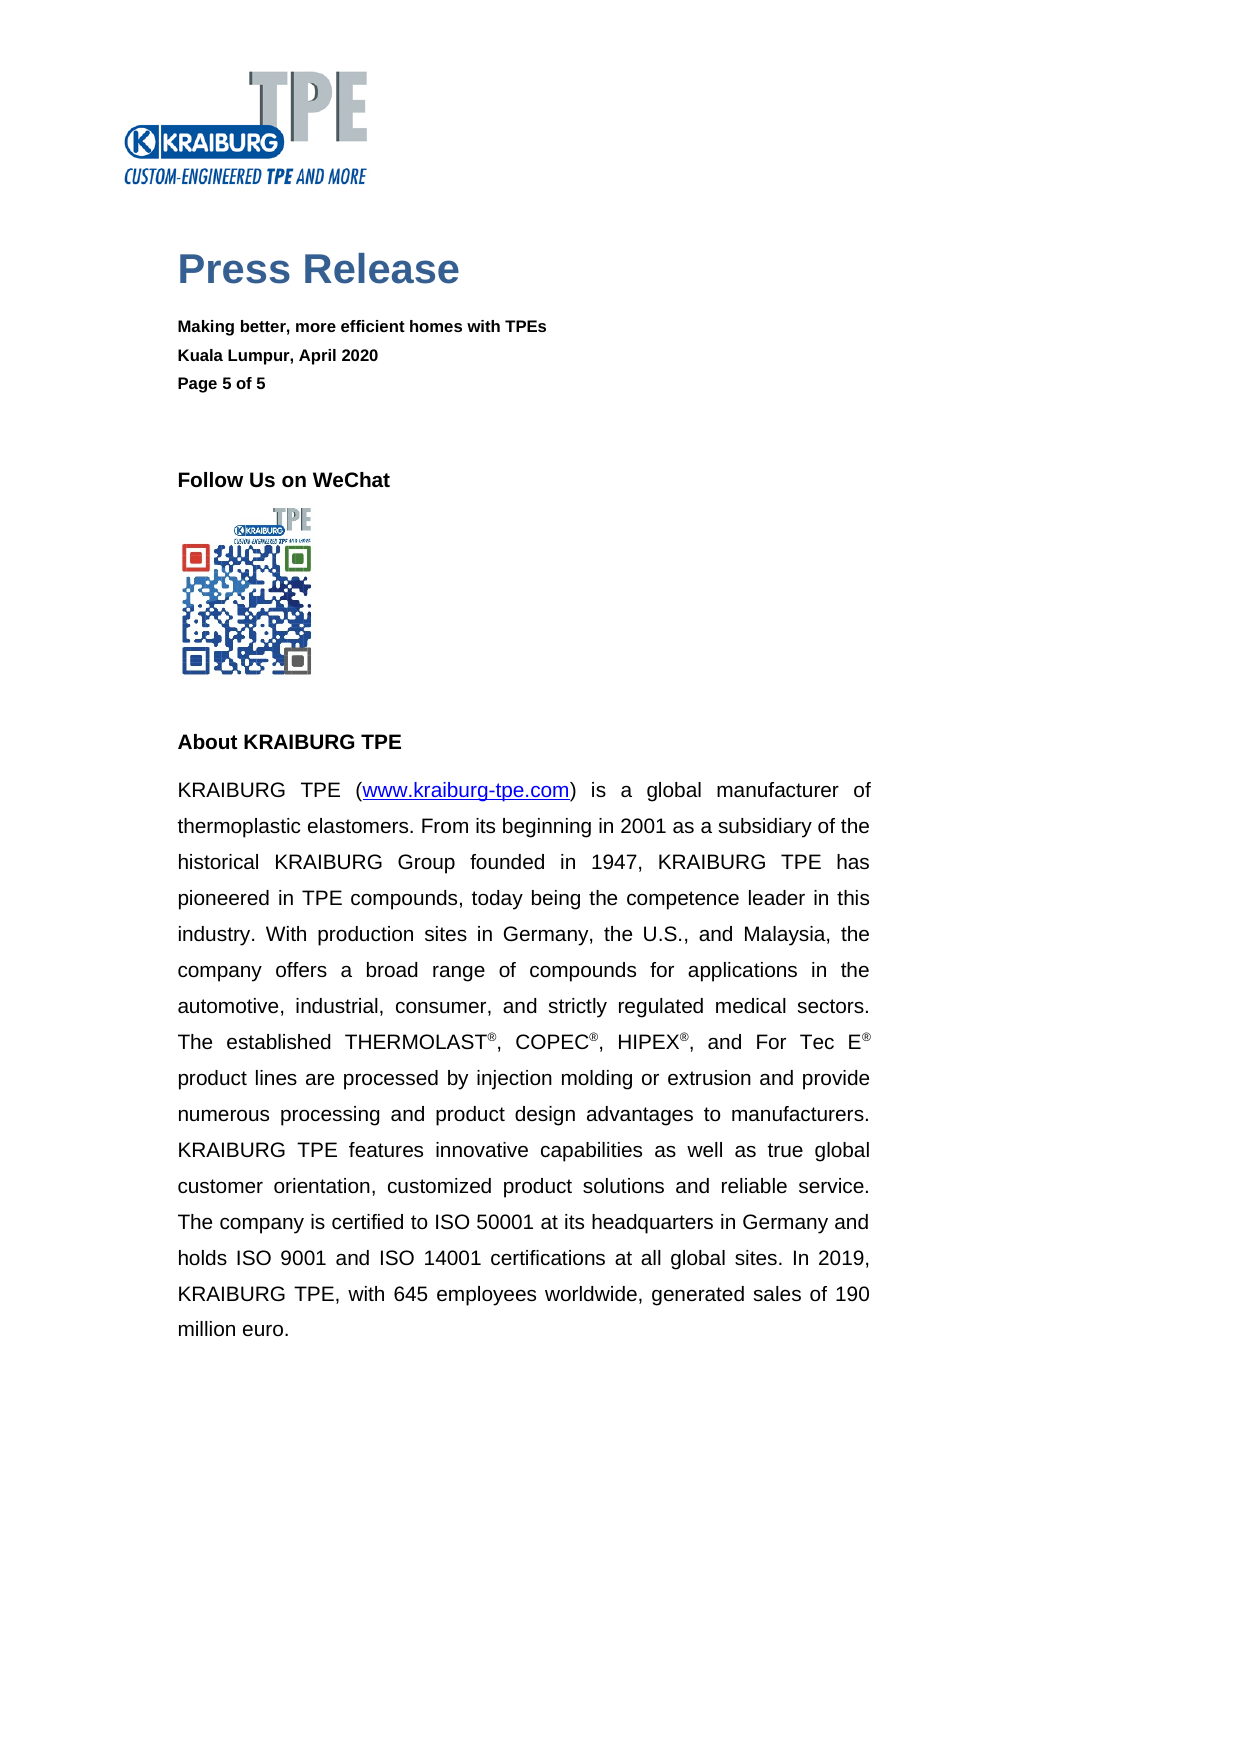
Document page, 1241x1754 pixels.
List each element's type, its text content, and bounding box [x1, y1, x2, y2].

picture [112, 55, 379, 200]
picture [177, 503, 319, 681]
text Follow Us on WeChat [177, 467, 927, 491]
text About KRAIBURG TPE [177, 730, 1048, 754]
text KRAIBURG TPE (www.kraiburg-tpe.com) is a global manufacturer of thermoplastic elastomers. From its beginning in 2001 as a subsidiary of the historical KRAIBURG Group founded in 1947, KRAIBURG TPE has pioneered in TPE compounds, today being the competence leader in this industry. With production sites in Germany, the U.S., and Malaysia, the company offers a broad range of compounds for applications in the automotive, industrial, consumer, and strictly regulated medical sectors. The established THERMOLAST®, COPEC®, HIPEX®, and For Tec E® product lines are processed by injection molding or extrusion and provide numerous processing and product design advantages to manufacturers. KRAIBURG TPE features innovative capabilities as well as true global customer orientation, customized product solutions and reliable service. The company is certified to ISO 50001 at its headquarters in Germany and holds ISO 9001 and ISO 14001 certifications at all global sites. In 2019, KRAIBURG TPE, with 645 employees worldwide, generated sales of 190 million euro. [177, 778, 871, 1341]
